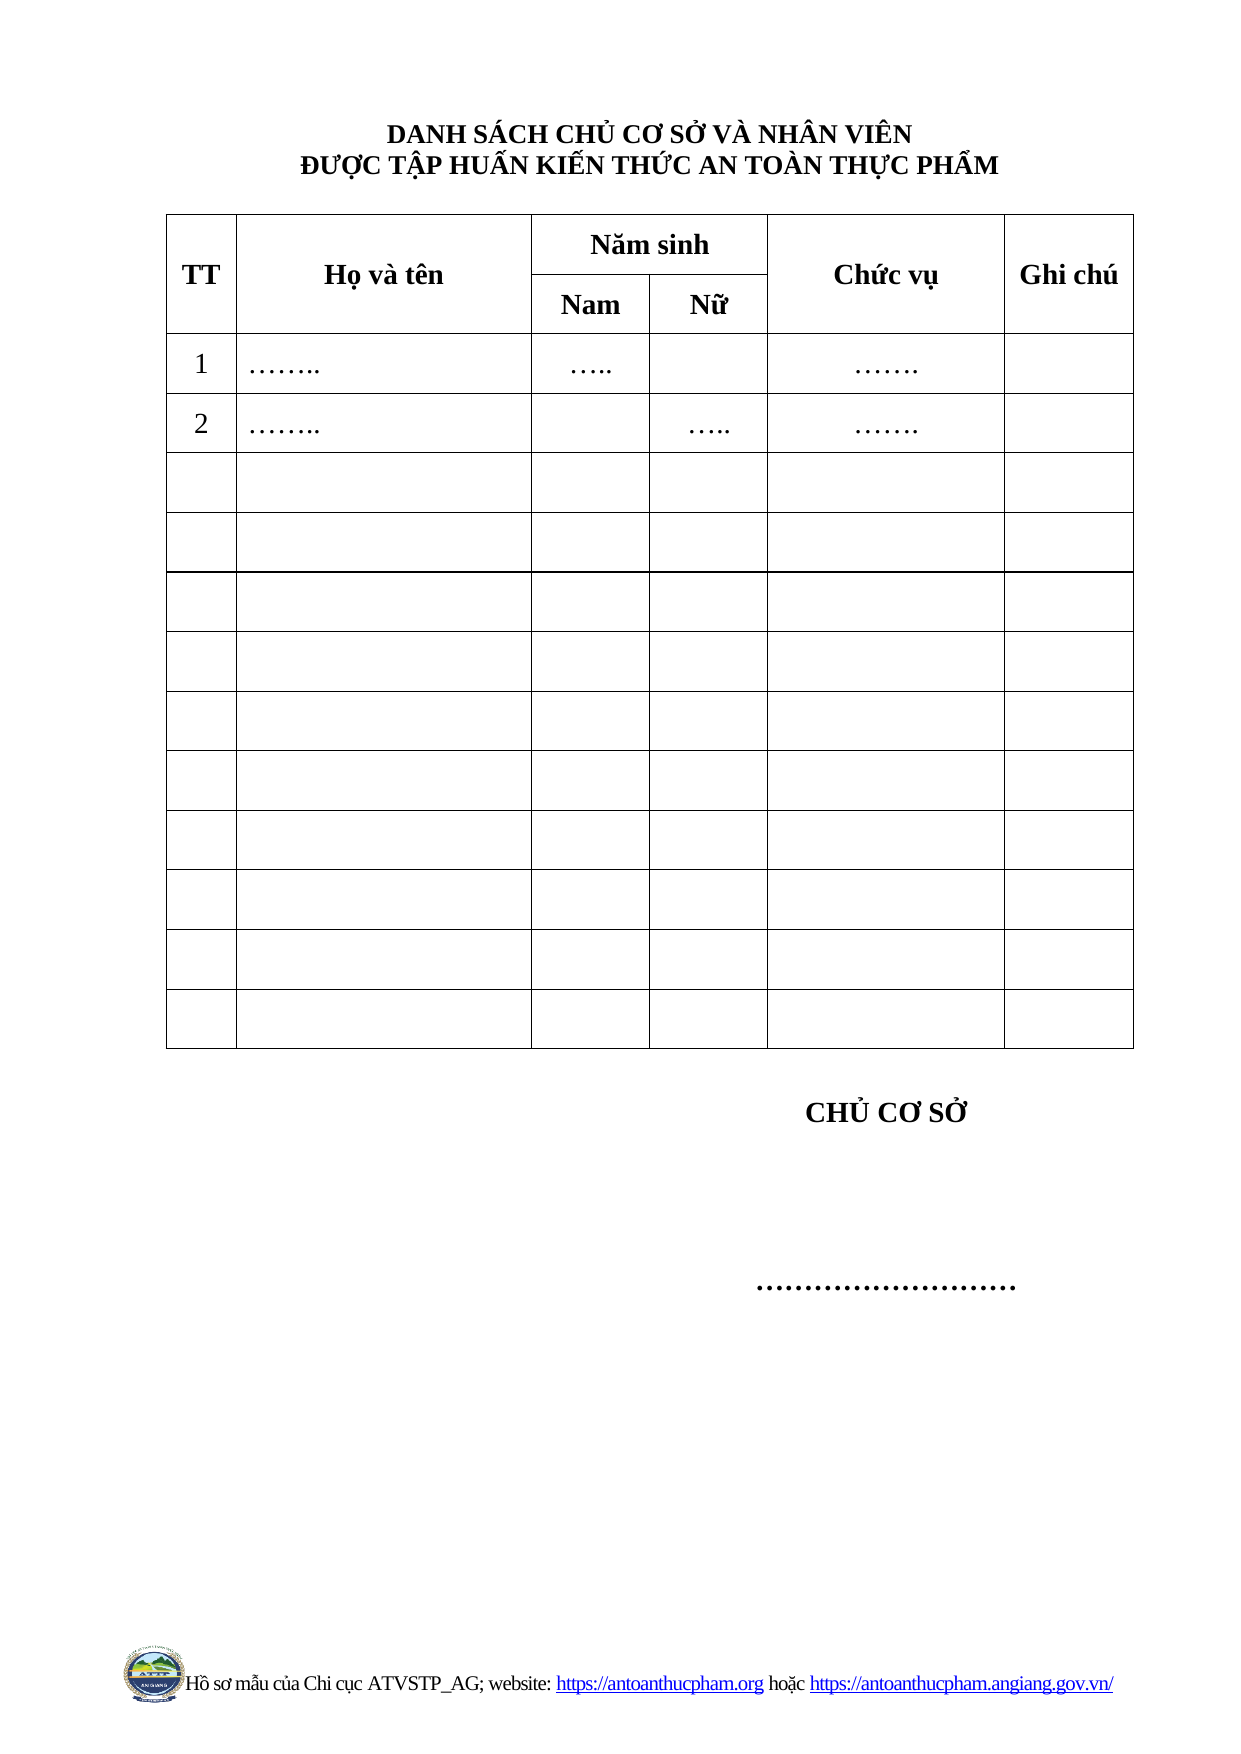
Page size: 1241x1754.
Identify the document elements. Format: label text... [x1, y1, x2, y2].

picture [123, 1643, 185, 1704]
table_cell [237, 692, 531, 750]
table_cell [1005, 990, 1133, 1048]
table_cell …….. [237, 334, 531, 393]
table_cell [768, 632, 1004, 691]
table_cell [1005, 334, 1133, 393]
table_cell [650, 573, 767, 631]
table_cell [1005, 692, 1133, 750]
table_cell [532, 930, 649, 988]
table_cell ….. [650, 394, 767, 452]
table_cell [650, 453, 767, 512]
table_cell Nữ [650, 275, 767, 333]
table_cell [532, 870, 649, 929]
table_header Họ và tên [237, 215, 531, 333]
text CHỦ CƠ SỞ [177, 1095, 1122, 1129]
table_cell [167, 573, 236, 631]
table_cell [768, 573, 1004, 631]
table_cell [532, 632, 649, 691]
text ……………………… [177, 1263, 1122, 1296]
table_cell [237, 751, 531, 810]
table_cell [532, 692, 649, 750]
table_cell [768, 513, 1004, 571]
table_cell [1005, 573, 1133, 631]
table_header Ghi chú [1005, 215, 1133, 333]
table_cell [1005, 394, 1133, 452]
table_cell [768, 751, 1004, 810]
table_cell [167, 513, 236, 571]
table_cell [167, 453, 236, 512]
table_cell [167, 692, 236, 750]
table_cell [650, 870, 767, 929]
table_cell [1005, 811, 1133, 869]
table_cell [237, 811, 531, 869]
table_cell ……. [768, 394, 1004, 452]
table_cell …….. [237, 394, 531, 452]
table_cell 1 [167, 334, 236, 393]
table_cell [1005, 870, 1133, 929]
table_cell [1005, 930, 1133, 988]
table_cell [532, 513, 649, 571]
table_cell [768, 930, 1004, 988]
table_cell Nam [532, 275, 649, 333]
table_cell [532, 751, 649, 810]
table_cell [650, 334, 767, 393]
table_header TT [167, 215, 236, 333]
text ĐƯỢC TẬP HUẤN KIẾN THỨC AN TOÀN THỰC PHẨM [177, 149, 1122, 180]
table_cell [768, 811, 1004, 869]
table_cell [768, 870, 1004, 929]
table_cell [237, 573, 531, 631]
table_cell [532, 453, 649, 512]
table_cell [768, 453, 1004, 512]
table_header Năm sinh [532, 215, 767, 273]
text DANH SÁCH CHỦ CƠ SỞ VÀ NHÂN VIÊN [177, 118, 1122, 149]
table_cell [237, 870, 531, 929]
table_cell [1005, 453, 1133, 512]
table_cell [650, 930, 767, 988]
table_cell [532, 573, 649, 631]
table_cell [167, 751, 236, 810]
table_cell [167, 930, 236, 988]
table_cell [650, 632, 767, 691]
table_cell 2 [167, 394, 236, 452]
table_cell [532, 990, 649, 1048]
table_cell [1005, 513, 1133, 571]
table_cell [237, 632, 531, 691]
table_cell [532, 811, 649, 869]
table_cell [650, 692, 767, 750]
table_cell [167, 870, 236, 929]
table_cell [650, 513, 767, 571]
table_cell [1005, 632, 1133, 691]
table_cell ……. [768, 334, 1004, 393]
table_cell [650, 990, 767, 1048]
table_header Chức vụ [768, 215, 1004, 333]
table_cell [237, 930, 531, 988]
table_cell [532, 394, 649, 452]
table_cell [768, 692, 1004, 750]
table_cell [237, 513, 531, 571]
table_cell [650, 811, 767, 869]
table_cell [768, 990, 1004, 1048]
table_cell [237, 990, 531, 1048]
table_cell [167, 990, 236, 1048]
table_cell [167, 632, 236, 691]
table_cell ….. [532, 334, 649, 393]
table_cell [650, 751, 767, 810]
table_cell [167, 811, 236, 869]
table_cell [1005, 751, 1133, 810]
table_cell [237, 453, 531, 512]
